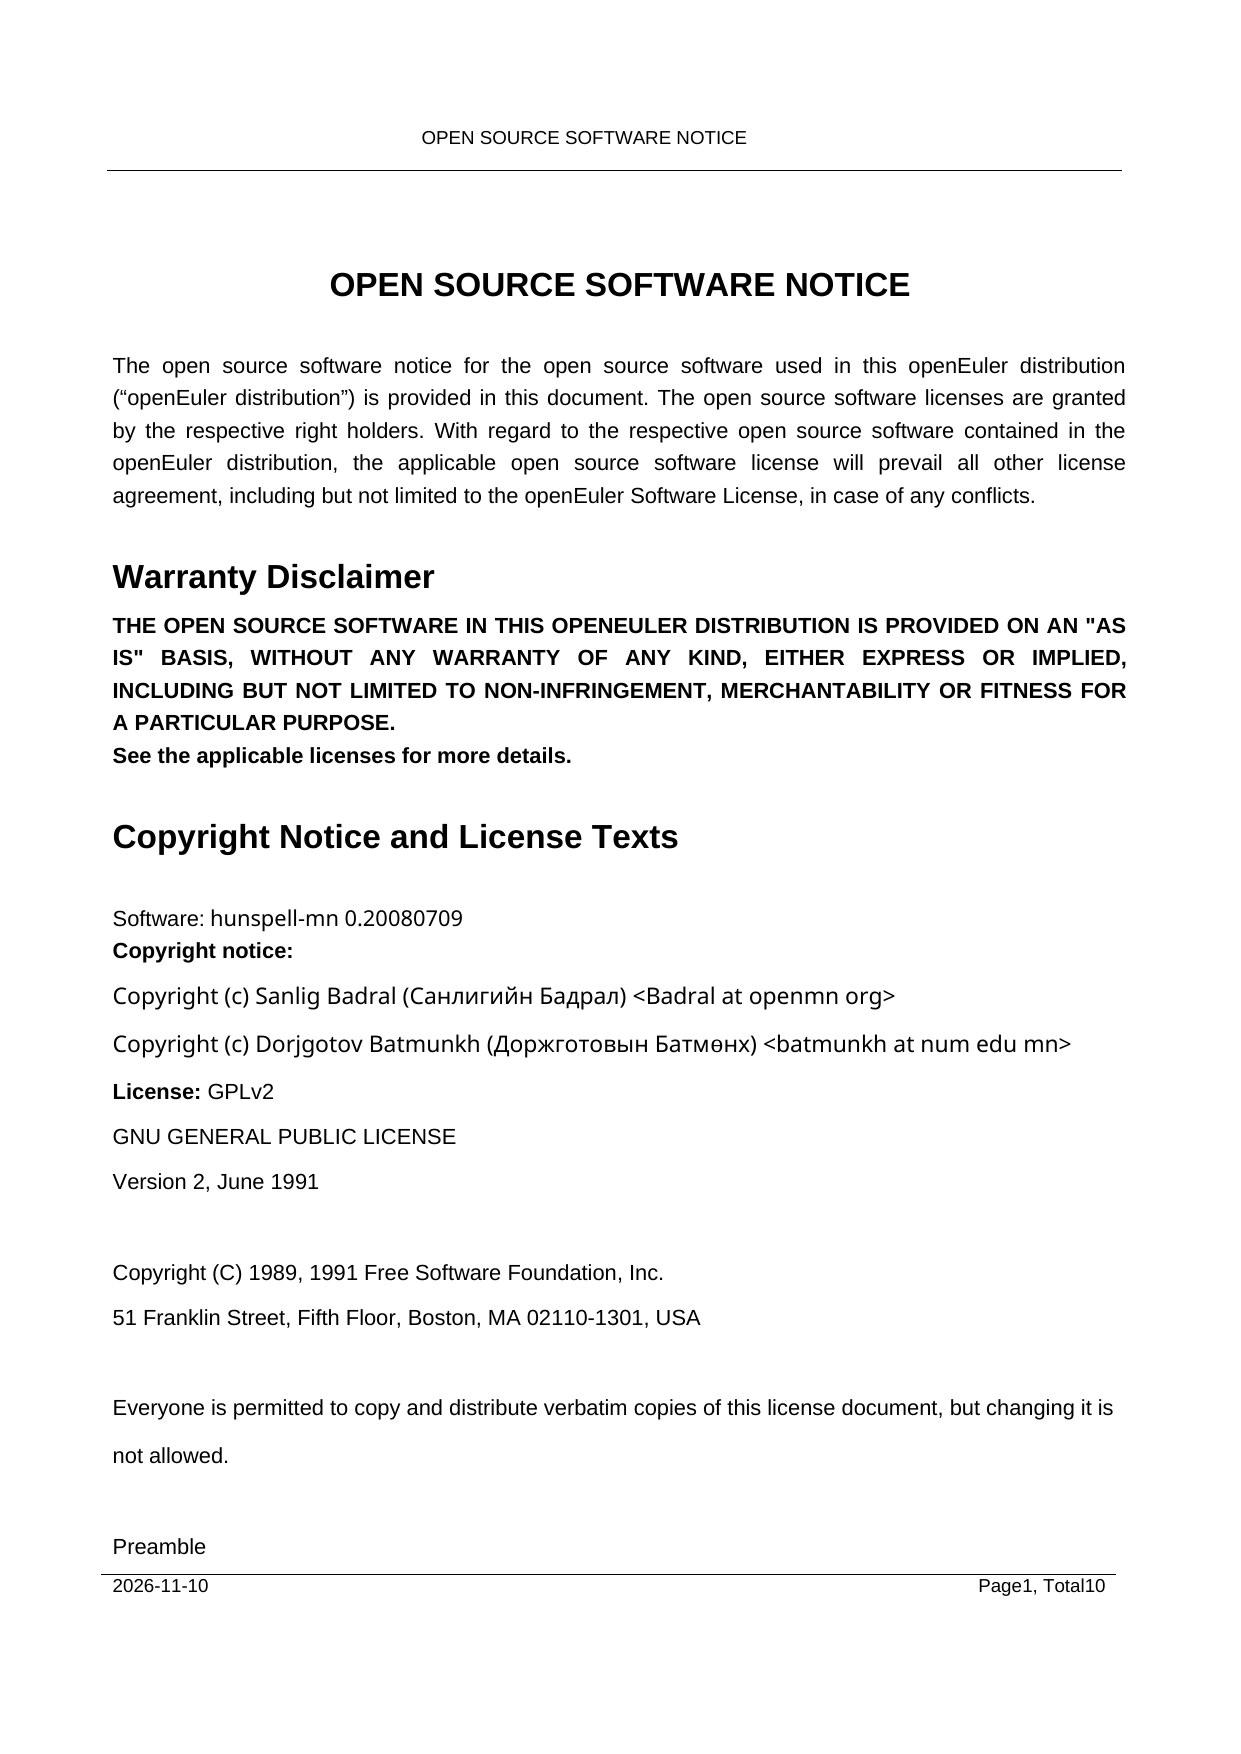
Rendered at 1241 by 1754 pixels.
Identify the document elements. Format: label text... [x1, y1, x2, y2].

text 51 Franklin Street, Fifth Floor, Boston, MA 02110-1301, USA [112, 1301, 1128, 1333]
text Copyright (c) Dorjgotov Batmunkh (Доржготовын Батмөнх) <batmunkh at num edu mn> [112, 1027, 1128, 1060]
text Everyone is permitted to copy and distribute verbatim copies of this license document, but changing it is not allowed. [112, 1391, 1128, 1472]
text License: GPLv2 [112, 1075, 1128, 1108]
text OPEN SOURCE SOFTWARE NOTICE [112, 251, 1128, 316]
text The open source software notice for the open source software used in this openEuler distribution (“openEuler distribution”) is provided in this document. The open source software licenses are granted by the respective right holders. With regard to the respective open source software contained in the openEuler distribution, the applicable open source software license will prevail all other license agreement, including but not limited to the openEuler Software License, in case of any conflicts. [112, 349, 1128, 511]
text Warranty Disclaimer [112, 544, 1128, 609]
text THE OPEN SOURCE SOFTWARE IN THIS OPENEULER DISTRIBUTION IS PROVIDED ON AN "AS IS" BASIS, WITHOUT ANY WARRANTY OF ANY KIND, EITHER EXPRESS OR IMPLIED, INCLUDING BUT NOT LIMITED TO NON-INFRINGEMENT, MERCHANTABILITY OR FITNESS FOR A PARTICULAR PURPOSE. See the applicable licenses for more details. [112, 609, 1128, 771]
text Version 2, June 1991 [112, 1166, 1128, 1198]
text Copyright notice: [112, 934, 1128, 966]
text Software: hunspell-mn 0.20080709 [112, 901, 1128, 934]
text Copyright (c) Sanlig Badral (Санлигийн Бадрал) <Badral at openmn org> [112, 979, 1128, 1012]
text GNU GENERAL PUBLIC LICENSE [112, 1120, 1128, 1153]
text Copyright (C) 1989, 1991 Free Software Foundation, Inc. [112, 1256, 1128, 1288]
text Copyright Notice and License Texts [112, 804, 1128, 869]
text Preamble [112, 1530, 1128, 1562]
